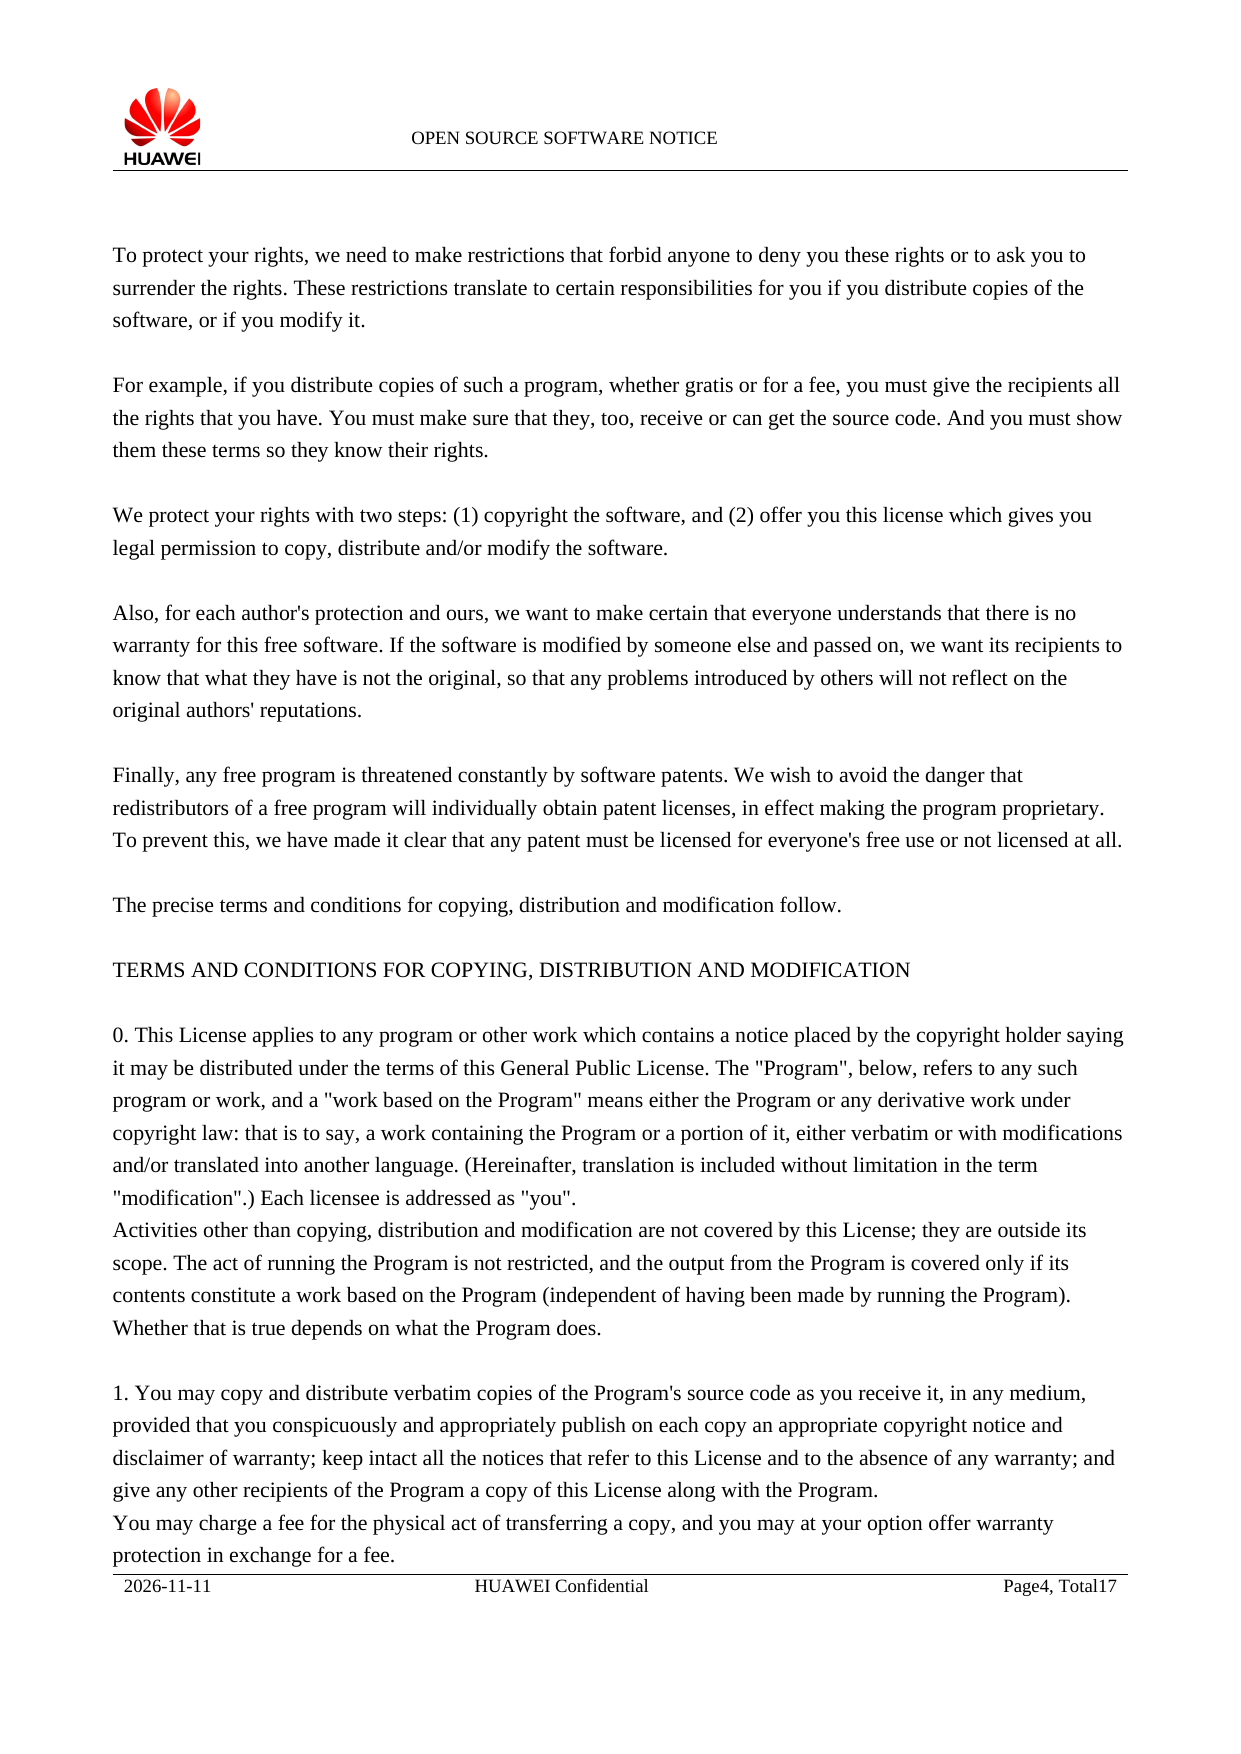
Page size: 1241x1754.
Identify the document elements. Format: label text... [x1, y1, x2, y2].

picture [124, 88, 201, 165]
